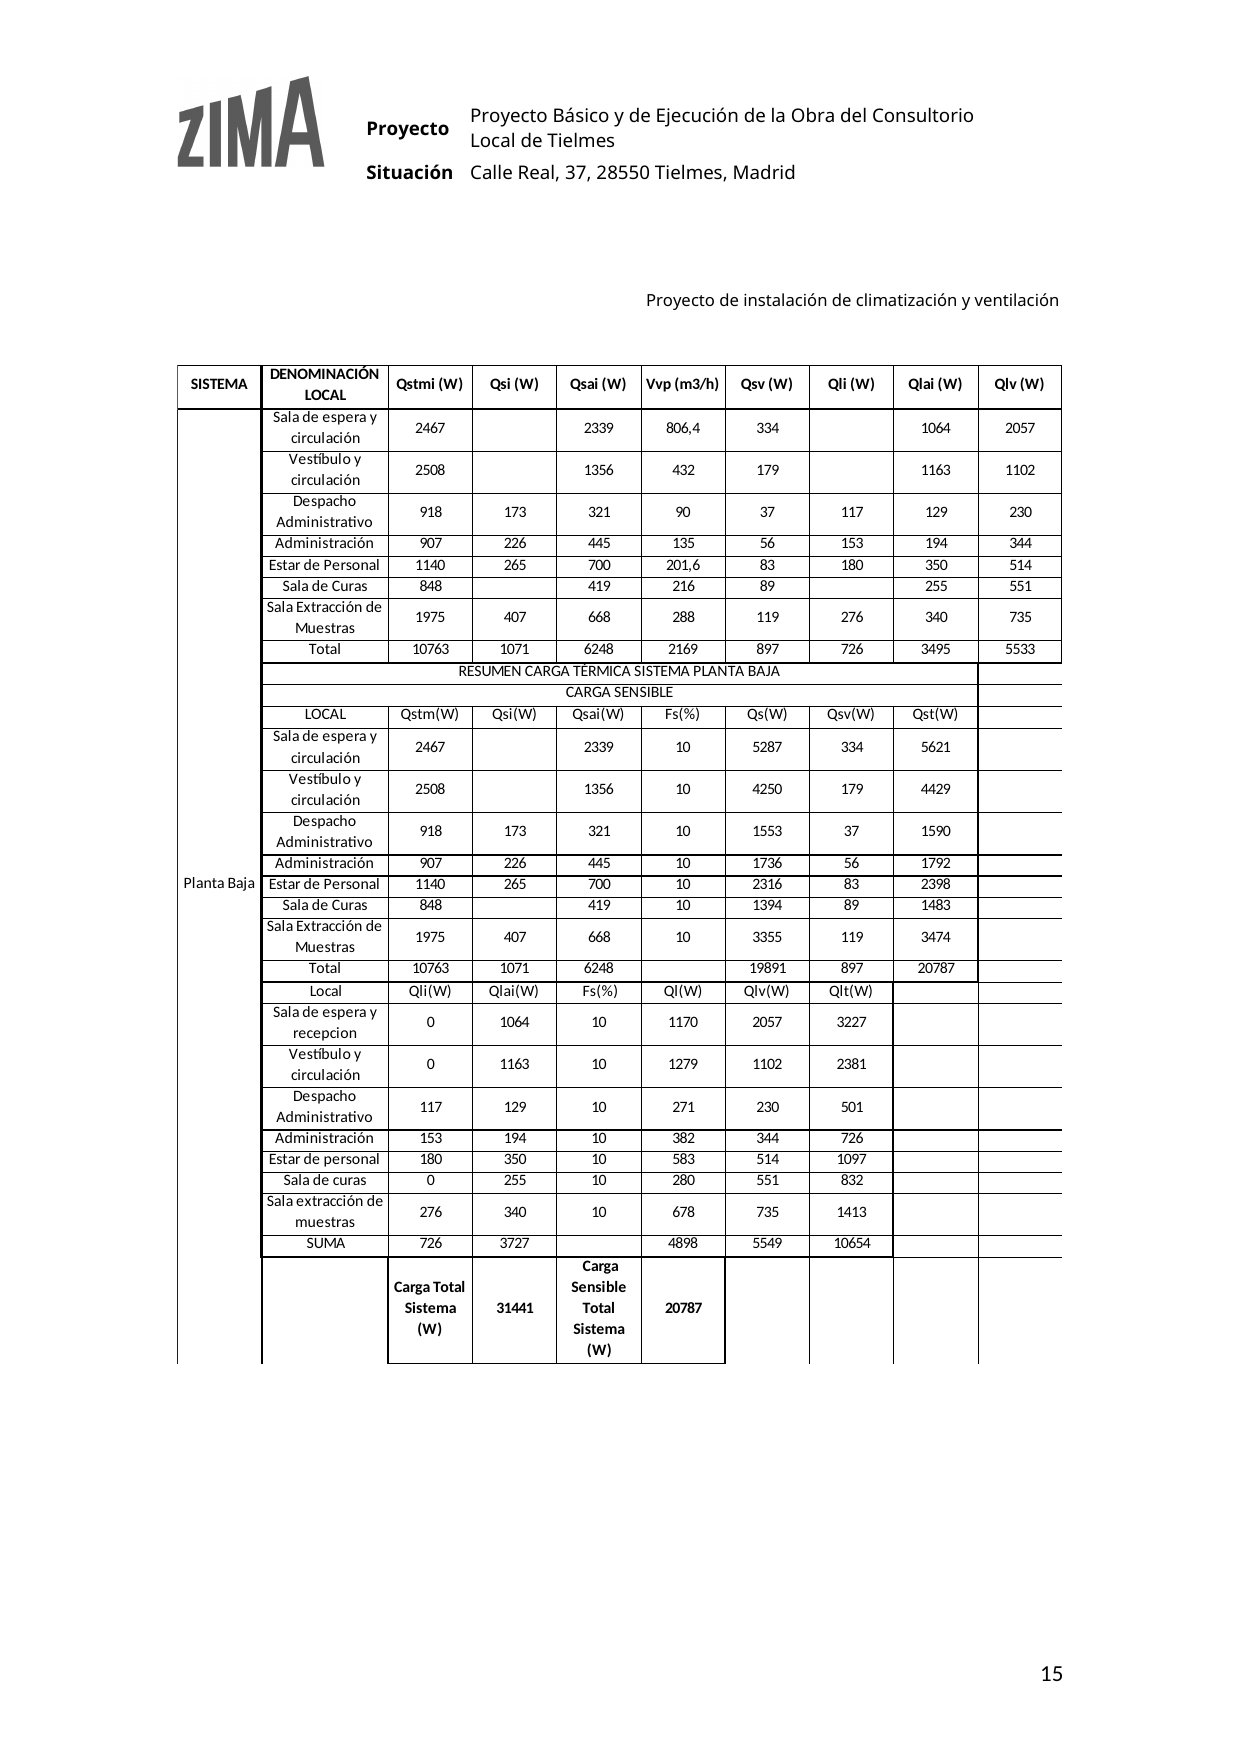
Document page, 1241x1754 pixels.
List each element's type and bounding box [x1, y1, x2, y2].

picture [177, 76, 325, 169]
